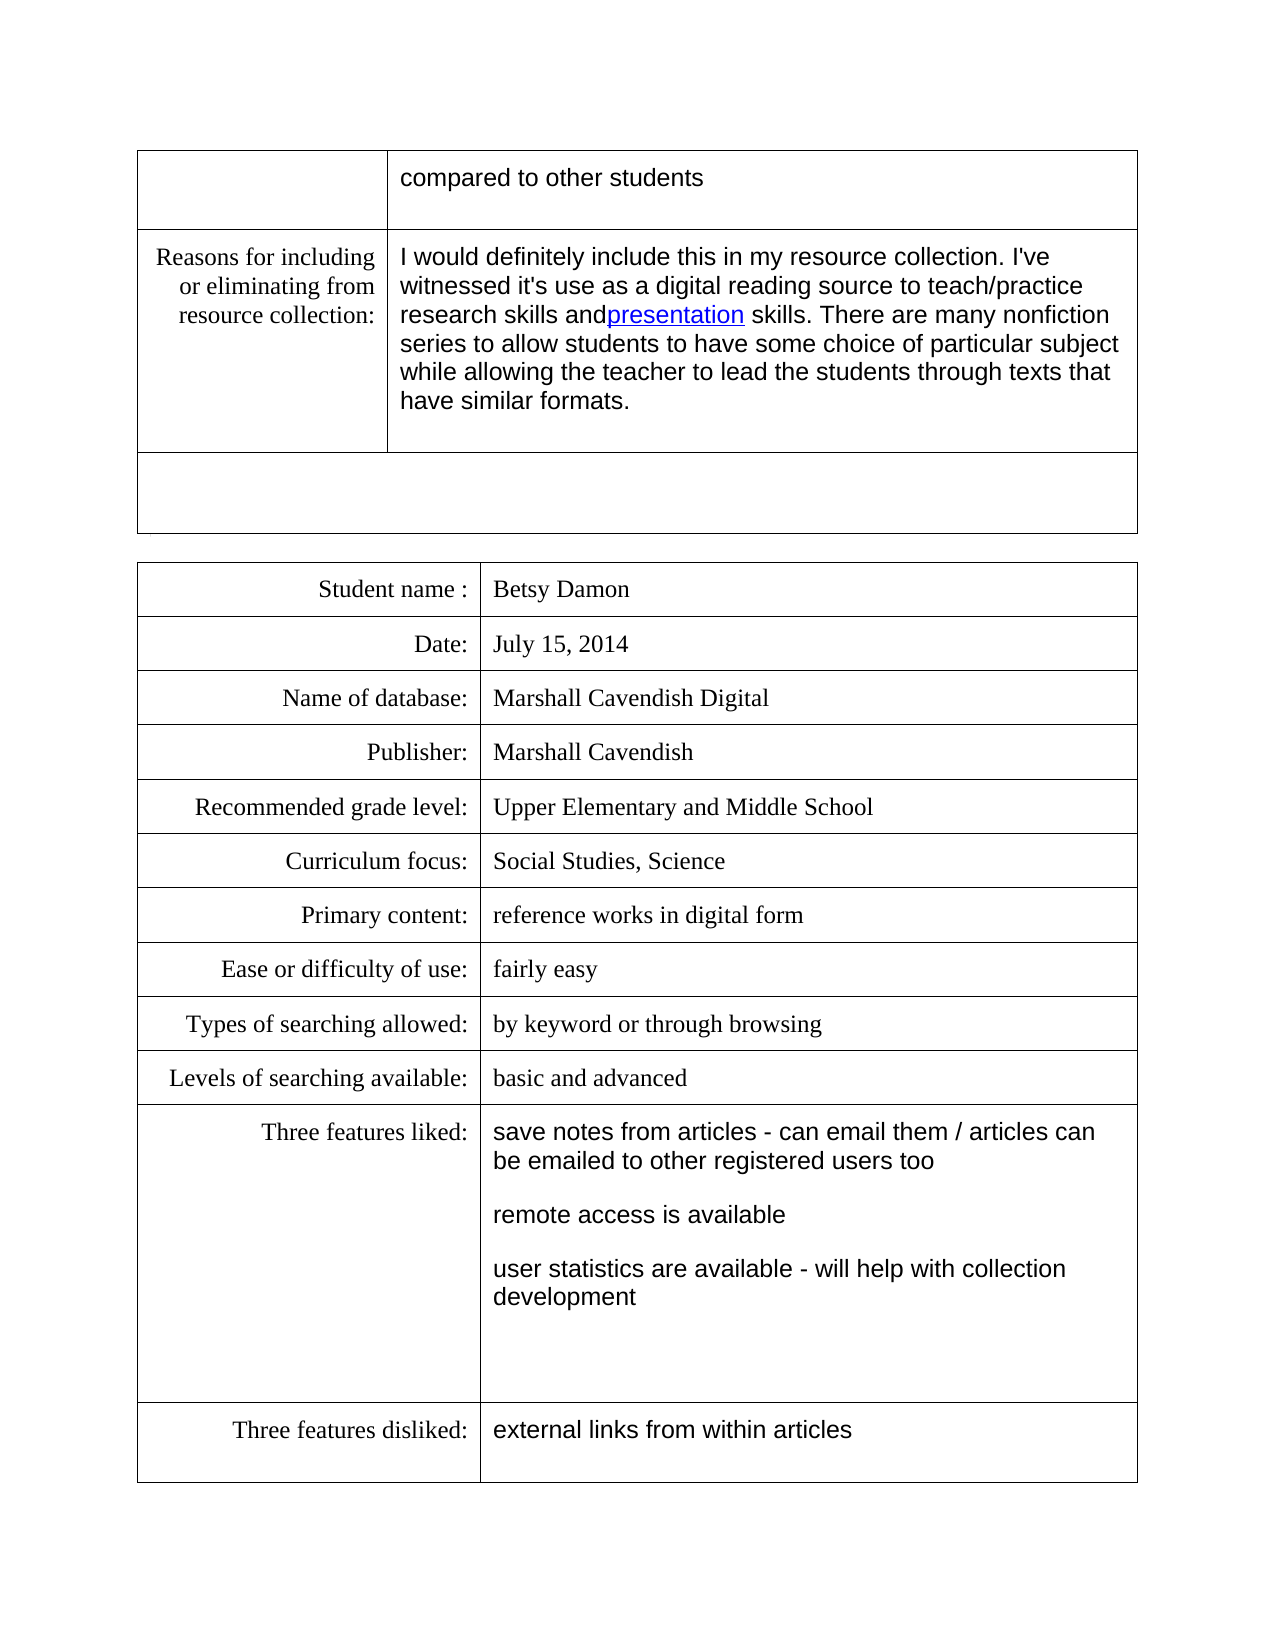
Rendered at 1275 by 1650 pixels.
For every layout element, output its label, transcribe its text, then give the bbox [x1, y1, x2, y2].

table_cell Recommended grade level: [138, 780, 480, 833]
table_cell Curriculum focus: [138, 834, 480, 887]
table_cell Date: [138, 617, 480, 670]
table_cell Ease or difficulty of use: [138, 943, 480, 996]
table_cell Marshall Cavendish Digital [481, 671, 1137, 724]
table_cell Marshall Cavendish [481, 725, 1137, 779]
table_cell Publisher: [138, 725, 480, 779]
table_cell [388, 151, 1137, 229]
table_cell Primary content: [138, 888, 480, 941]
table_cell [138, 151, 387, 229]
table_cell by keyword or through browsing [481, 997, 1137, 1050]
table_cell reference works in digital form [481, 888, 1137, 941]
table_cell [481, 1403, 1137, 1482]
table_cell basic and advanced [481, 1051, 1137, 1104]
table_cell July 15, 2014 [481, 617, 1137, 670]
table_header Student name : [138, 563, 480, 616]
table_cell Three features liked: [138, 1105, 480, 1402]
table_cell Levels of searching available: [138, 1051, 480, 1104]
table_cell Upper Elementary and Middle School [481, 780, 1137, 833]
table_cell Social Studies, Science [481, 834, 1137, 887]
table_cell Name of database: [138, 671, 480, 724]
table_cell fairly easy [481, 943, 1137, 996]
table_cell I would definitely include this in my resource collection. I've witnessed it's use as a digital reading source to teach/practice research skills andpresentation skills. There are many nonfiction series to allow students to have some choice of particular subject while allowing the teacher to lead the students through texts that have similar formats. [388, 230, 1137, 452]
table_cell save notes from articles - can email them / articles can be emailed to other registered users too remote access is available user statistics are available - will help with collection development [481, 1105, 1137, 1402]
table_cell [138, 453, 1137, 533]
table_cell Types of searching allowed: [138, 997, 480, 1050]
table_cell Reasons for including or eliminating from resource collection: [138, 230, 387, 452]
table_header Betsy Damon [481, 563, 1137, 616]
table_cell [138, 1403, 480, 1482]
